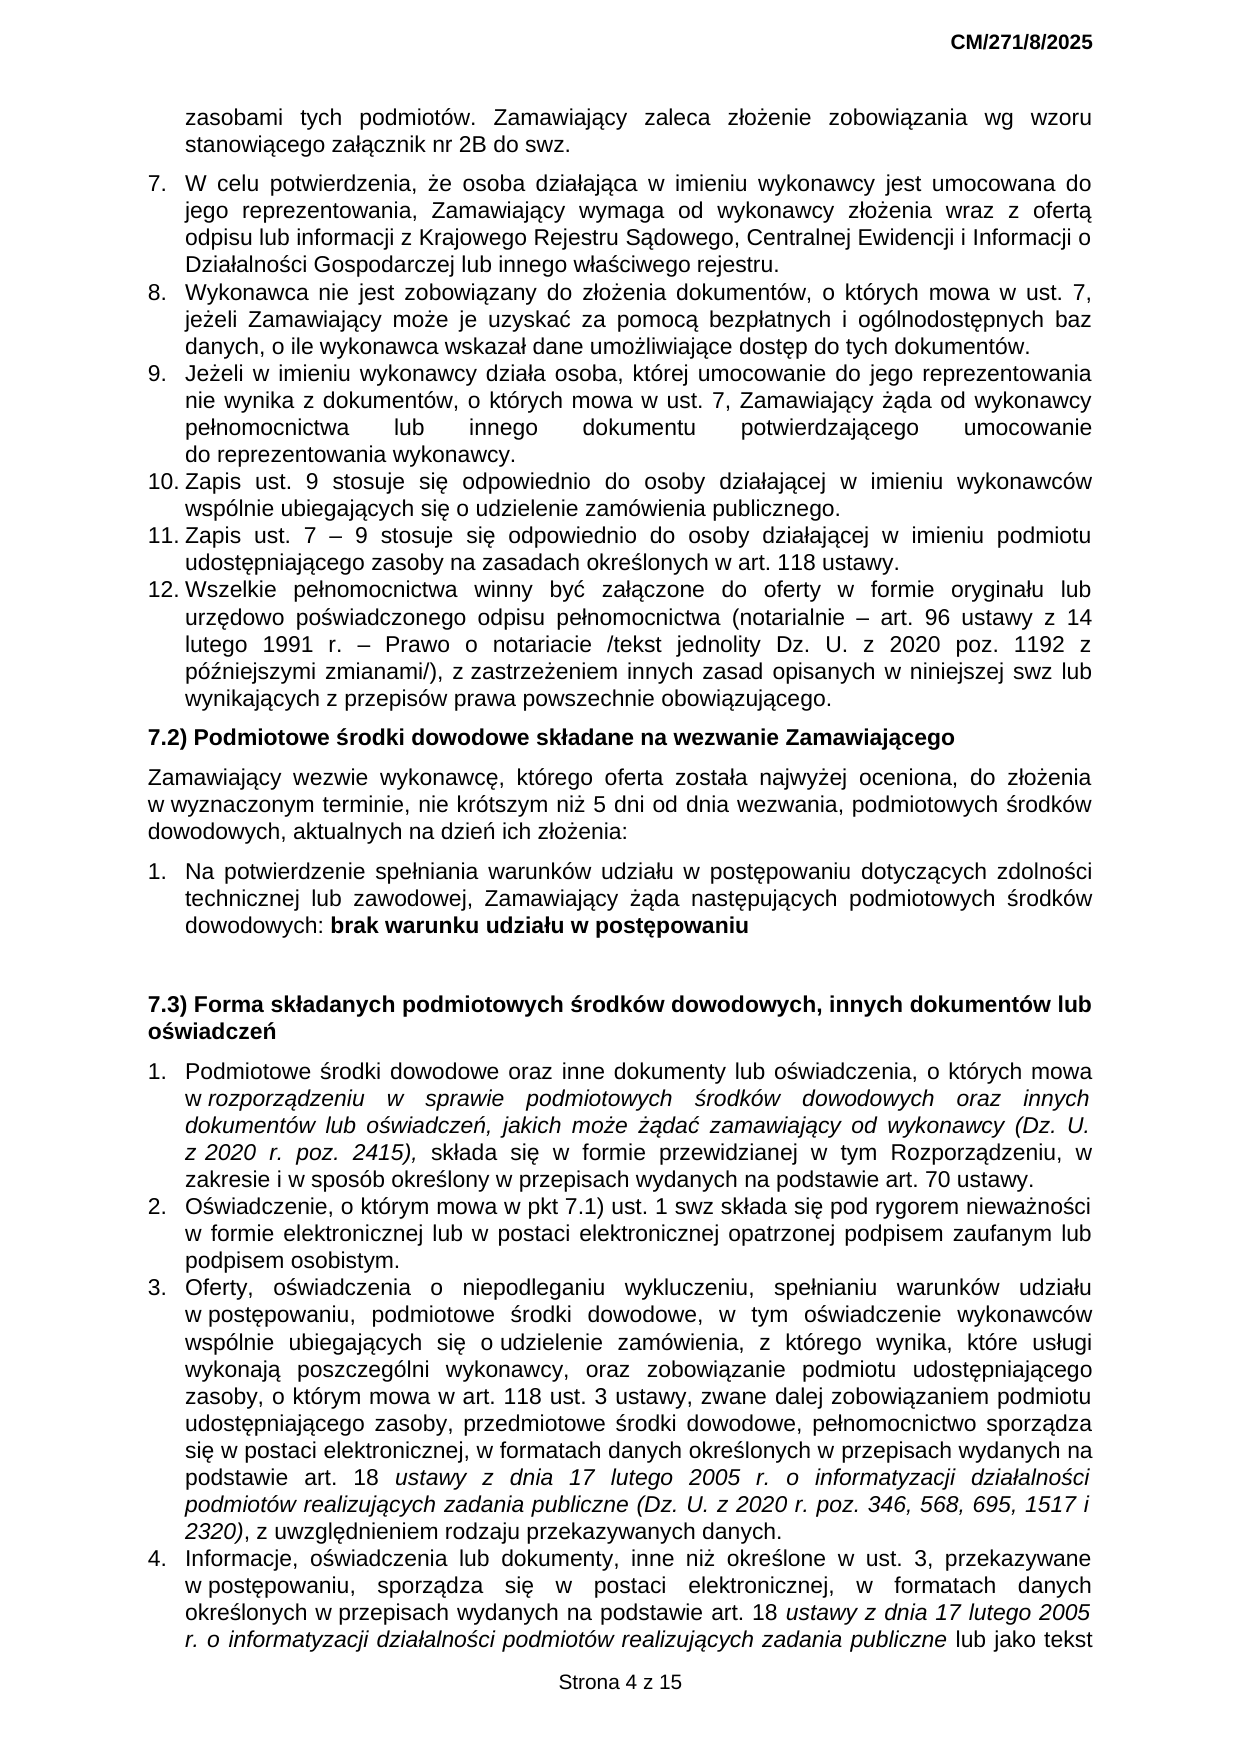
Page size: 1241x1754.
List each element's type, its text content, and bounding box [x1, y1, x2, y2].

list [148, 1545, 1092, 1653]
list Jeżeli w imieniu wykonawcy działa osoba, której umocowanie do jego reprezentowania nie wynika z dokumentów, o których mowa w ust. 7, Zamawiający żąda od wykonawcy pełnomocnictwa lub innego dokumentu potwierdzającego umocowanie do reprezentowania wykonawcy. [148, 359, 1092, 468]
list W celu potwierdzenia, że osoba działająca w imieniu wykonawcy jest umocowana do jego reprezentowania, Zamawiający wymaga od wykonawcy złożenia wraz z ofertą odpisu lub informacji z Krajowego Rejestru Sądowego, Centralnej Ewidencji i Informacji o Działalności Gospodarczej lub innego właściwego rejestru. [148, 170, 1092, 278]
list Na potwierdzenie spełniania warunków udziału w postępowaniu dotyczących zdolności technicznej lub zawodowej, Zamawiający żąda następujących podmiotowych środków dowodowych: brak warunku udziału w postępowaniu [148, 857, 1092, 939]
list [148, 103, 1092, 157]
list Wszelkie pełnomocnictwa winny być załączone do oferty w formie oryginału lub urzędowo poświadczonego odpisu pełnomocnictwa (notarialnie – art. 96 ustawy z 14 lutego 1991 r. – Prawo o notariacie /tekst jednolity Dz. U. z 2020 poz. 1192 z późniejszymi zmianami/), z zastrzeżeniem innych zasad opisanych w niniejszej swz lub wynikających z przepisów prawa powszechnie obowiązującego. [148, 576, 1092, 712]
list Podmiotowe środki dowodowe oraz inne dokumenty lub oświadczenia, o których mowa w rozporządzeniu w sprawie podmiotowych środków dowodowych oraz innych dokumentów lub oświadczeń, jakich może żądać zamawiający od wykonawcy (Dz. U. z 2020 r. poz. 2415), składa się w formie przewidzianej w tym Rozporządzeniu, w zakresie i w sposób określony w przepisach wydanych na podstawie art. 70 ustawy. [148, 1057, 1092, 1193]
list Oferty, oświadczenia o niepodleganiu wykluczeniu, spełnianiu warunków udziału w postępowaniu, podmiotowe środki dowodowe, w tym oświadczenie wykonawców wspólnie ubiegających się o udzielenie zamówienia, z którego wynika, które usługi wykonają poszczególni wykonawcy, oraz zobowiązanie podmiotu udostępniającego zasoby, o którym mowa w art. 118 ust. 3 ustawy, zwane dalej zobowiązaniem podmiotu udostępniającego zasoby, przedmiotowe środki dowodowe, pełnomocnictwo sporządza się w postaci elektronicznej, w formatach danych określonych w przepisach wydanych na podstawie art. 18 ustawy z dnia 17 lutego 2005 r. o informatyzacji działalności podmiotów realizujących zadania publiczne (Dz. U. z 2020 r. poz. 346, 568, 695, 1517 i 2320), z uwzględnieniem rodzaju przekazywanych danych. [148, 1274, 1092, 1545]
list Zapis ust. 7 – 9 stosuje się odpowiednio do osoby działającej w imieniu podmiotu udostępniającego zasoby na zasadach określonych w art. 118 ustawy. [148, 522, 1092, 576]
text Zamawiający wezwie wykonawcę, którego oferta została najwyżej oceniona, do złożenia w wyznaczonym terminie, nie krótszym niż 5 dni od dnia wezwania, podmiotowych środków dowodowych, aktualnych na dzień ich złożenia: [148, 764, 1092, 845]
text 7.3) Forma składanych podmiotowych środków dowodowych, innych dokumentów lub oświadczeń [148, 991, 1092, 1045]
list Oświadczenie, o którym mowa w pkt 7.1) ust. 1 swz składa się pod rygorem nieważności w formie elektronicznej lub w postaci elektronicznej opatrzonej podpisem zaufanym lub podpisem osobistym. [148, 1193, 1092, 1274]
text 7.2) Podmiotowe środki dowodowe składane na wezwanie Zamawiającego [148, 724, 1092, 751]
list Wykonawca nie jest zobowiązany do złożenia dokumentów, o których mowa w ust. 7, jeżeli Zamawiający może je uzyskać za pomocą bezpłatnych i ogólnodostępnych baz danych, o ile wykonawca wskazał dane umożliwiające dostęp do tych dokumentów. [148, 278, 1092, 359]
list Zapis ust. 9 stosuje się odpowiednio do osoby działającej w imieniu wykonawców wspólnie ubiegających się o udzielenie zamówienia publicznego. [148, 468, 1092, 522]
